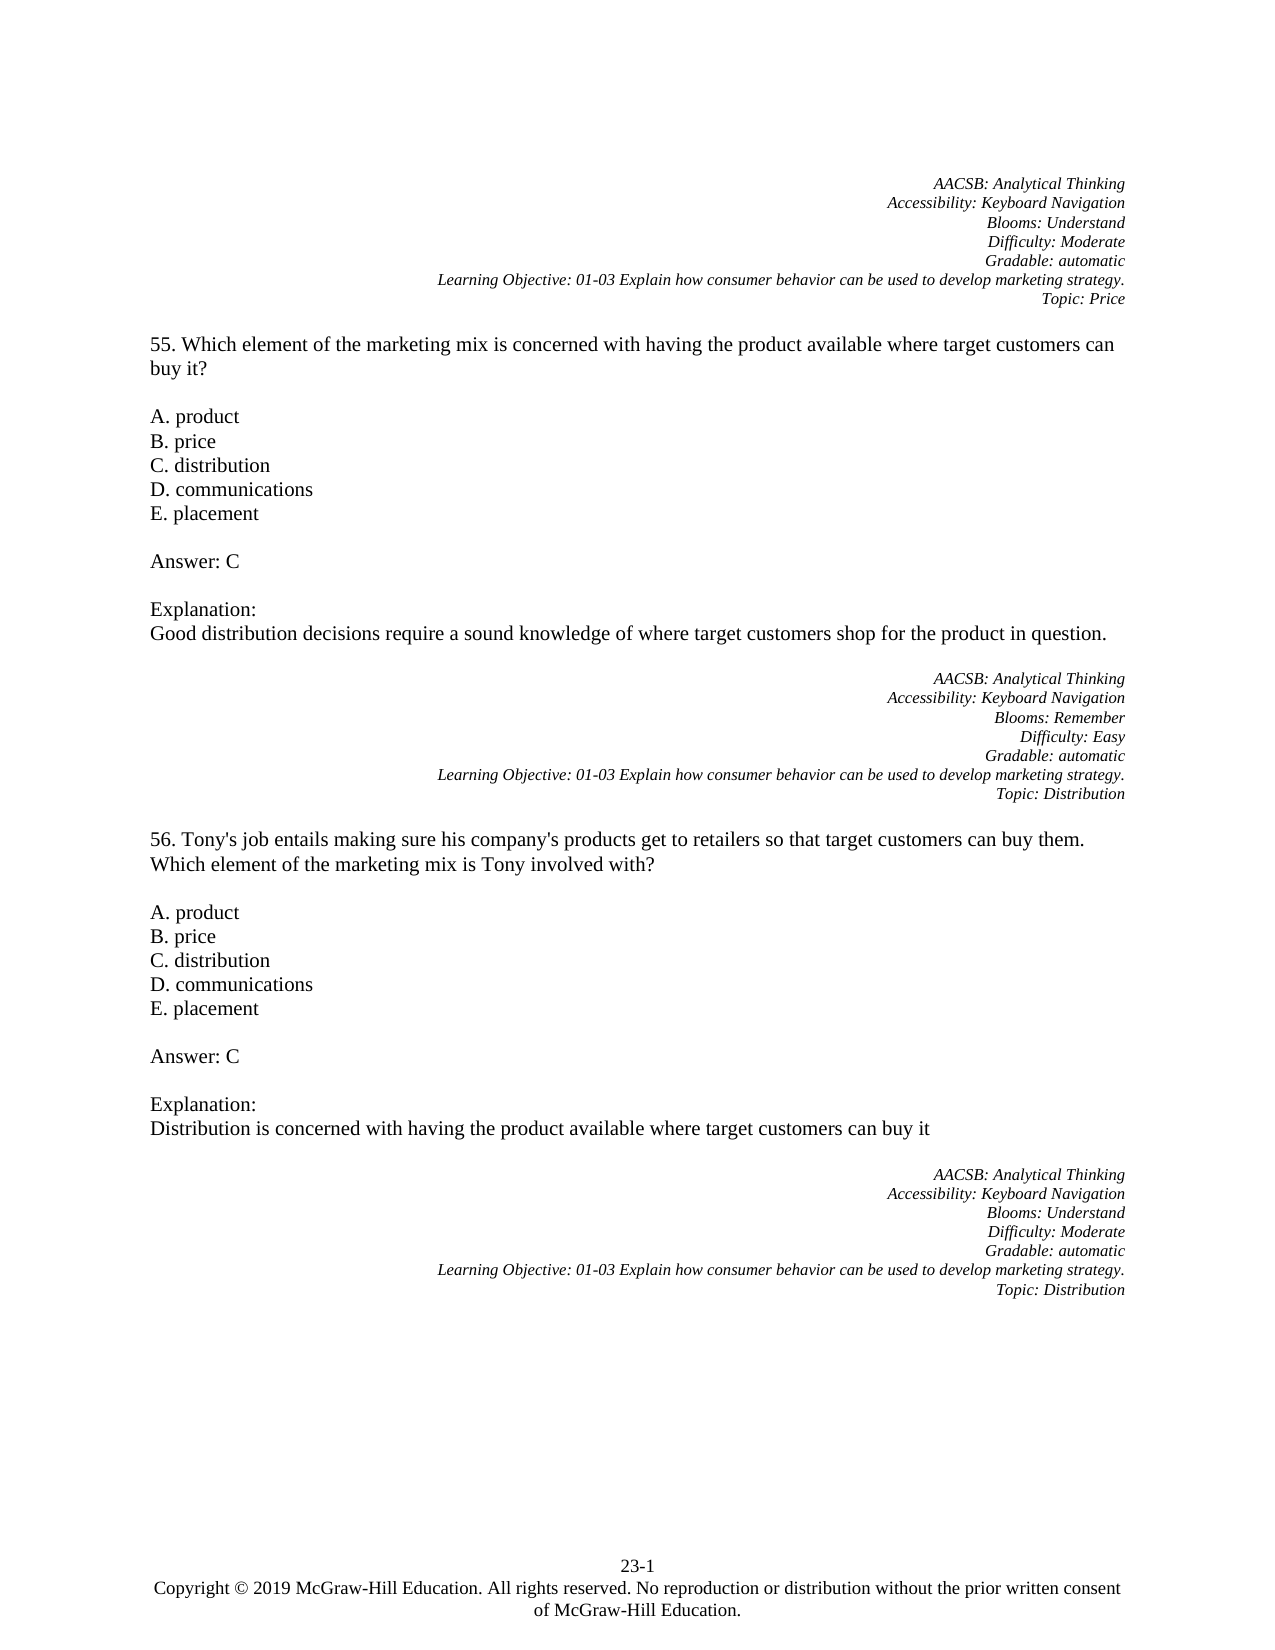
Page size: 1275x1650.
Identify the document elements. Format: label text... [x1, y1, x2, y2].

text 55. Which element of the marketing mix is concerned with having the product available where target customers can buy it? [150, 332, 1125, 380]
text Good distribution decisions require a sound knowledge of where target customers shop for the product in question. [150, 621, 1125, 645]
text Explanation: [150, 1092, 1125, 1116]
text C. distribution [150, 948, 1125, 972]
text D. communications [150, 477, 1125, 501]
text AACSB: Analytical Thinking Accessibility: Keyboard Navigation Blooms: Understand Difficulty: Moderate Gradable: automatic Learning Objective: 01-03 Explain how consumer behavior can be used to develop marketing strategy. Topic: Distribution [150, 1164, 1125, 1298]
text 56. Tony's job entails making sure his company's products get to retailers so that target customers can buy them. Which element of the marketing mix is Tony involved with? [150, 827, 1125, 876]
text E. placement [150, 996, 1125, 1020]
text Answer: C [150, 1044, 1125, 1068]
text B. price [150, 924, 1125, 948]
text B. price [150, 428, 1125, 453]
text A. product [150, 899, 1125, 924]
text C. distribution [150, 453, 1125, 477]
text E. placement [150, 501, 1125, 525]
text A. product [150, 404, 1125, 428]
text D. communications [150, 972, 1125, 996]
text Answer: C [150, 549, 1125, 573]
text Explanation: [150, 597, 1125, 621]
text AACSB: Analytical Thinking Accessibility: Keyboard Navigation Blooms: Understand Difficulty: Moderate Gradable: automatic Learning Objective: 01-03 Explain how consumer behavior can be used to develop marketing strategy. Topic: Price [150, 174, 1125, 308]
text AACSB: Analytical Thinking Accessibility: Keyboard Navigation Blooms: Remember Difficulty: Easy Gradable: automatic Learning Objective: 01-03 Explain how consumer behavior can be used to develop marketing strategy. Topic: Distribution [150, 669, 1125, 803]
text Distribution is concerned with having the product available where target customers can buy it [150, 1116, 1125, 1140]
